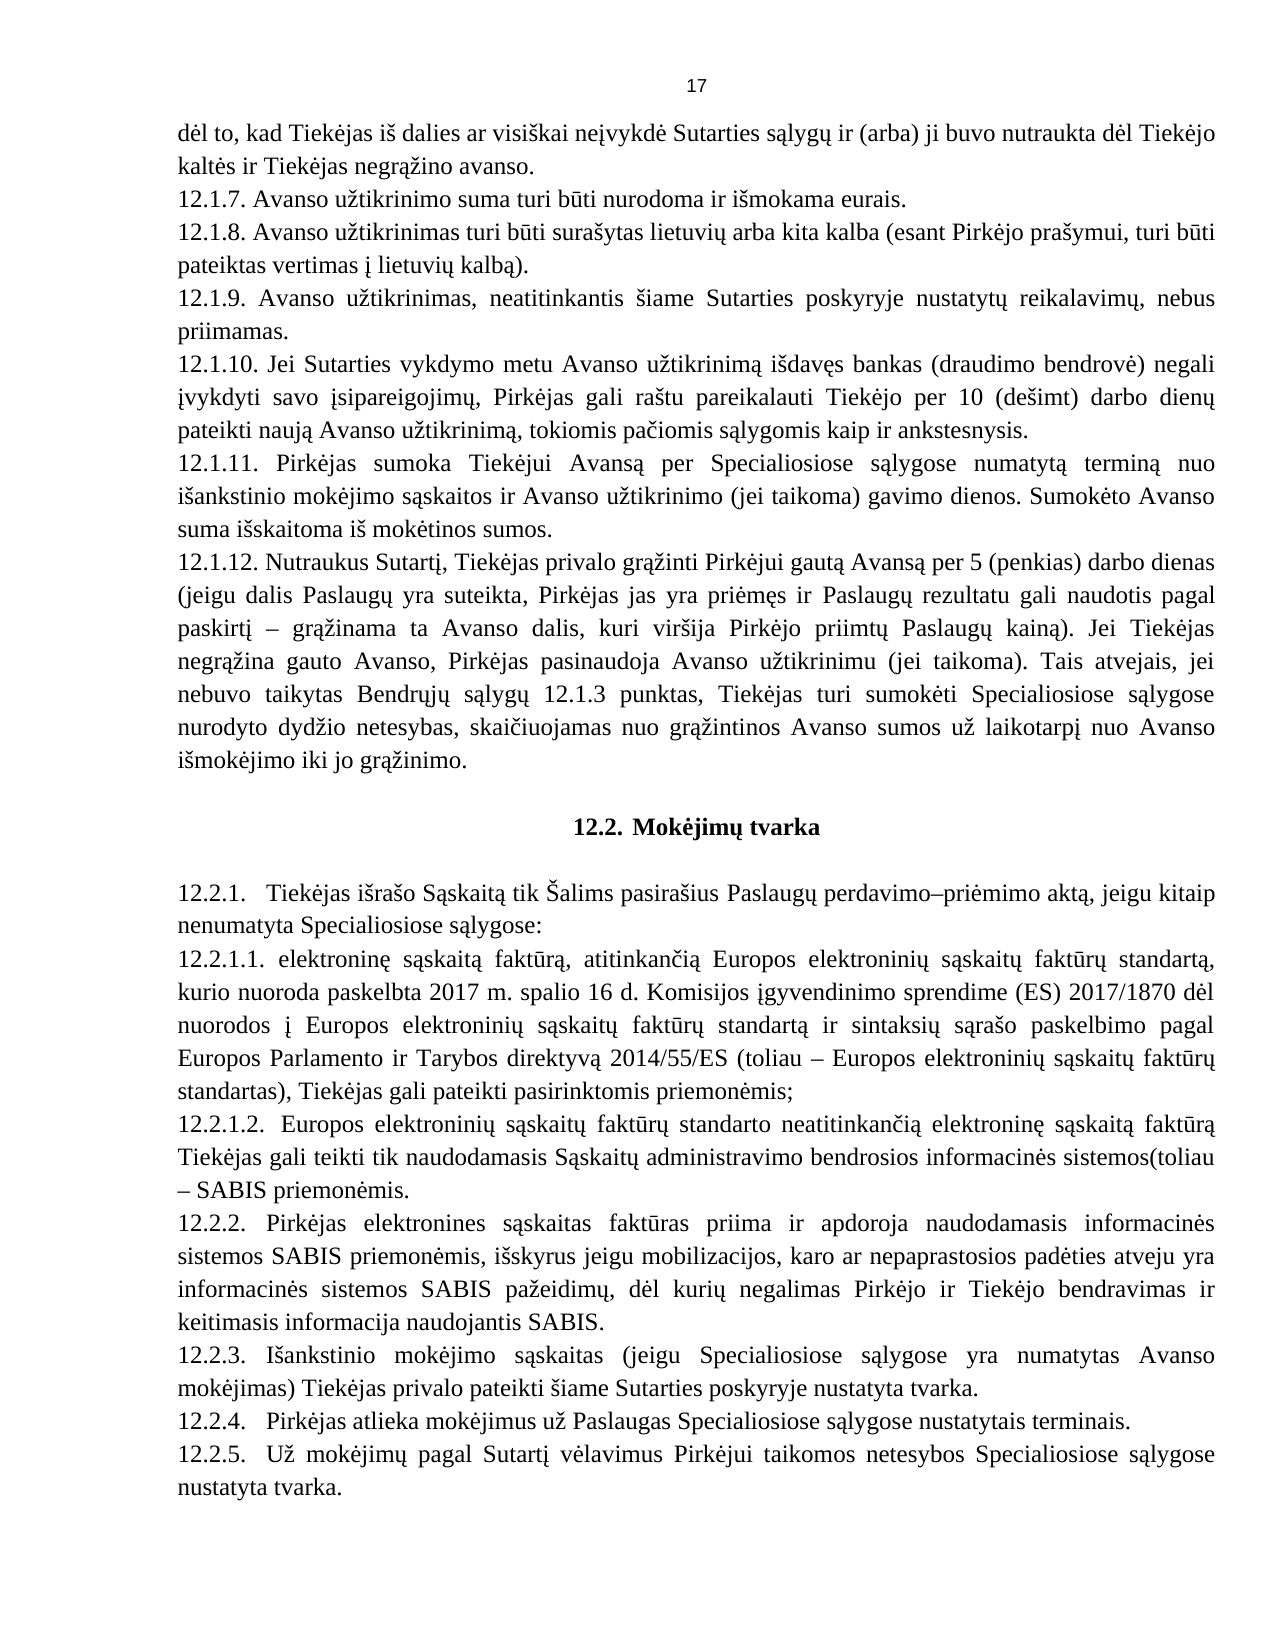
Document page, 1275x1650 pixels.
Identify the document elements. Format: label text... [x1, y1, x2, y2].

text 12.2.1.1. elektroninę sąskaitą faktūrą, atitinkančią Europos elektroninių sąskaitų faktūrų standartą, kurio nuoroda paskelbta 2017 m. spalio 16 d. Komisijos įgyvendinimo sprendime (ES) 2017/1870 dėl nuorodos į Europos elektroninių sąskaitų faktūrų standartą ir sintaksių sąrašo paskelbimo pagal Europos Parlamento ir Tarybos direktyvą 2014/55/ES (toliau – Europos elektroninių sąskaitų faktūrų standartas), Tiekėjas gali pateikti pasirinktomis priemonėmis; [177, 944, 1216, 1104]
text 12.1.11. Pirkėjas sumoka Tiekėjui Avansą per Specialiosiose sąlygose numatytą terminą nuo išankstinio mokėjimo sąskaitos ir Avanso užtikrinimo (jei taikoma) gavimo dienos. Sumokėto Avanso suma išskaitoma iš mokėtinos sumos. [177, 448, 1216, 543]
text 12.2.5. Už mokėjimų pagal Sutartį vėlavimus Pirkėjui taikomos netesybos Specialiosiose sąlygose nustatyta tvarka. [177, 1439, 1216, 1501]
text 12.1.12. Nutraukus Sutartį, Tiekėjas privalo grąžinti Pirkėjui gautą Avansą per 5 (penkias) darbo dienas (jeigu dalis Paslaugų yra suteikta, Pirkėjas jas yra priėmęs ir Paslaugų rezultatu gali naudotis pagal paskirtį – grąžinama ta Avanso dalis, kuri viršija Pirkėjo priimtų Paslaugų kainą). Jei Tiekėjas negrąžina gauto Avanso, Pirkėjas pasinaudoja Avanso užtikrinimu (jei taikoma). Tais atvejais, jei nebuvo taikytas Bendrųjų sąlygų 12.1.3 punktas, Tiekėjas turi sumokėti Specialiosiose sąlygose nurodyto dydžio netesybas, skaičiuojamas nuo grąžintinos Avanso sumos už laikotarpį nuo Avanso išmokėjimo iki jo grąžinimo. [177, 547, 1216, 774]
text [177, 118, 1216, 180]
text 12.2. Mokėjimų tvarka [177, 812, 1216, 840]
text 12.1.10. Jei Sutarties vykdymo metu Avanso užtikrinimą išdavęs bankas (draudimo bendrovė) negali įvykdyti savo įsipareigojimų, Pirkėjas gali raštu pareikalauti Tiekėjo per 10 (dešimt) darbo dienų pateikti naują Avanso užtikrinimą, tokiomis pačiomis sąlygomis kaip ir ankstesnysis. [177, 349, 1216, 444]
text 12.2.2. Pirkėjas elektronines sąskaitas faktūras priima ir apdoroja naudodamasis informacinės sistemos SABIS priemonėmis, išskyrus jeigu mobilizacijos, karo ar nepaprastosios padėties atveju yra informacinės sistemos SABIS pažeidimų, dėl kurių negalimas Pirkėjo ir Tiekėjo bendravimas ir keitimasis informacija naudojantis SABIS. [177, 1208, 1216, 1336]
text 12.2.1.2. Europos elektroninių sąskaitų faktūrų standarto neatitinkančią elektroninę sąskaitą faktūrą Tiekėjas gali teikti tik naudodamasis Sąskaitų administravimo bendrosios informacinės sistemos(toliau – SABIS priemonėmis. [177, 1109, 1216, 1203]
text 12.2.1. Tiekėjas išrašo Sąskaitą tik Šalims pasirašius Paslaugų perdavimo–priėmimo aktą, jeigu kitaip nenumatyta Specialiosiose sąlygose: [177, 878, 1216, 939]
text 12.1.8. Avanso užtikrinimas turi būti surašytas lietuvių arba kita kalba (esant Pirkėjo prašymui, turi būti pateiktas vertimas į lietuvių kalbą). [177, 217, 1216, 279]
text 12.1.7. Avanso užtikrinimo suma turi būti nurodoma ir išmokama eurais. [177, 184, 1216, 213]
text 12.2.4. Pirkėjas atlieka mokėjimus už Paslaugas Specialiosiose sąlygose nustatytais terminais. [177, 1406, 1216, 1435]
text 12.1.9. Avanso užtikrinimas, neatitinkantis šiame Sutarties poskyryje nustatytų reikalavimų, nebus priimamas. [177, 283, 1216, 345]
text 12.2.3. Išankstinio mokėjimo sąskaitas (jeigu Specialiosiose sąlygose yra numatytas Avanso mokėjimas) Tiekėjas privalo pateikti šiame Sutarties poskyryje nustatyta tvarka. [177, 1340, 1216, 1402]
